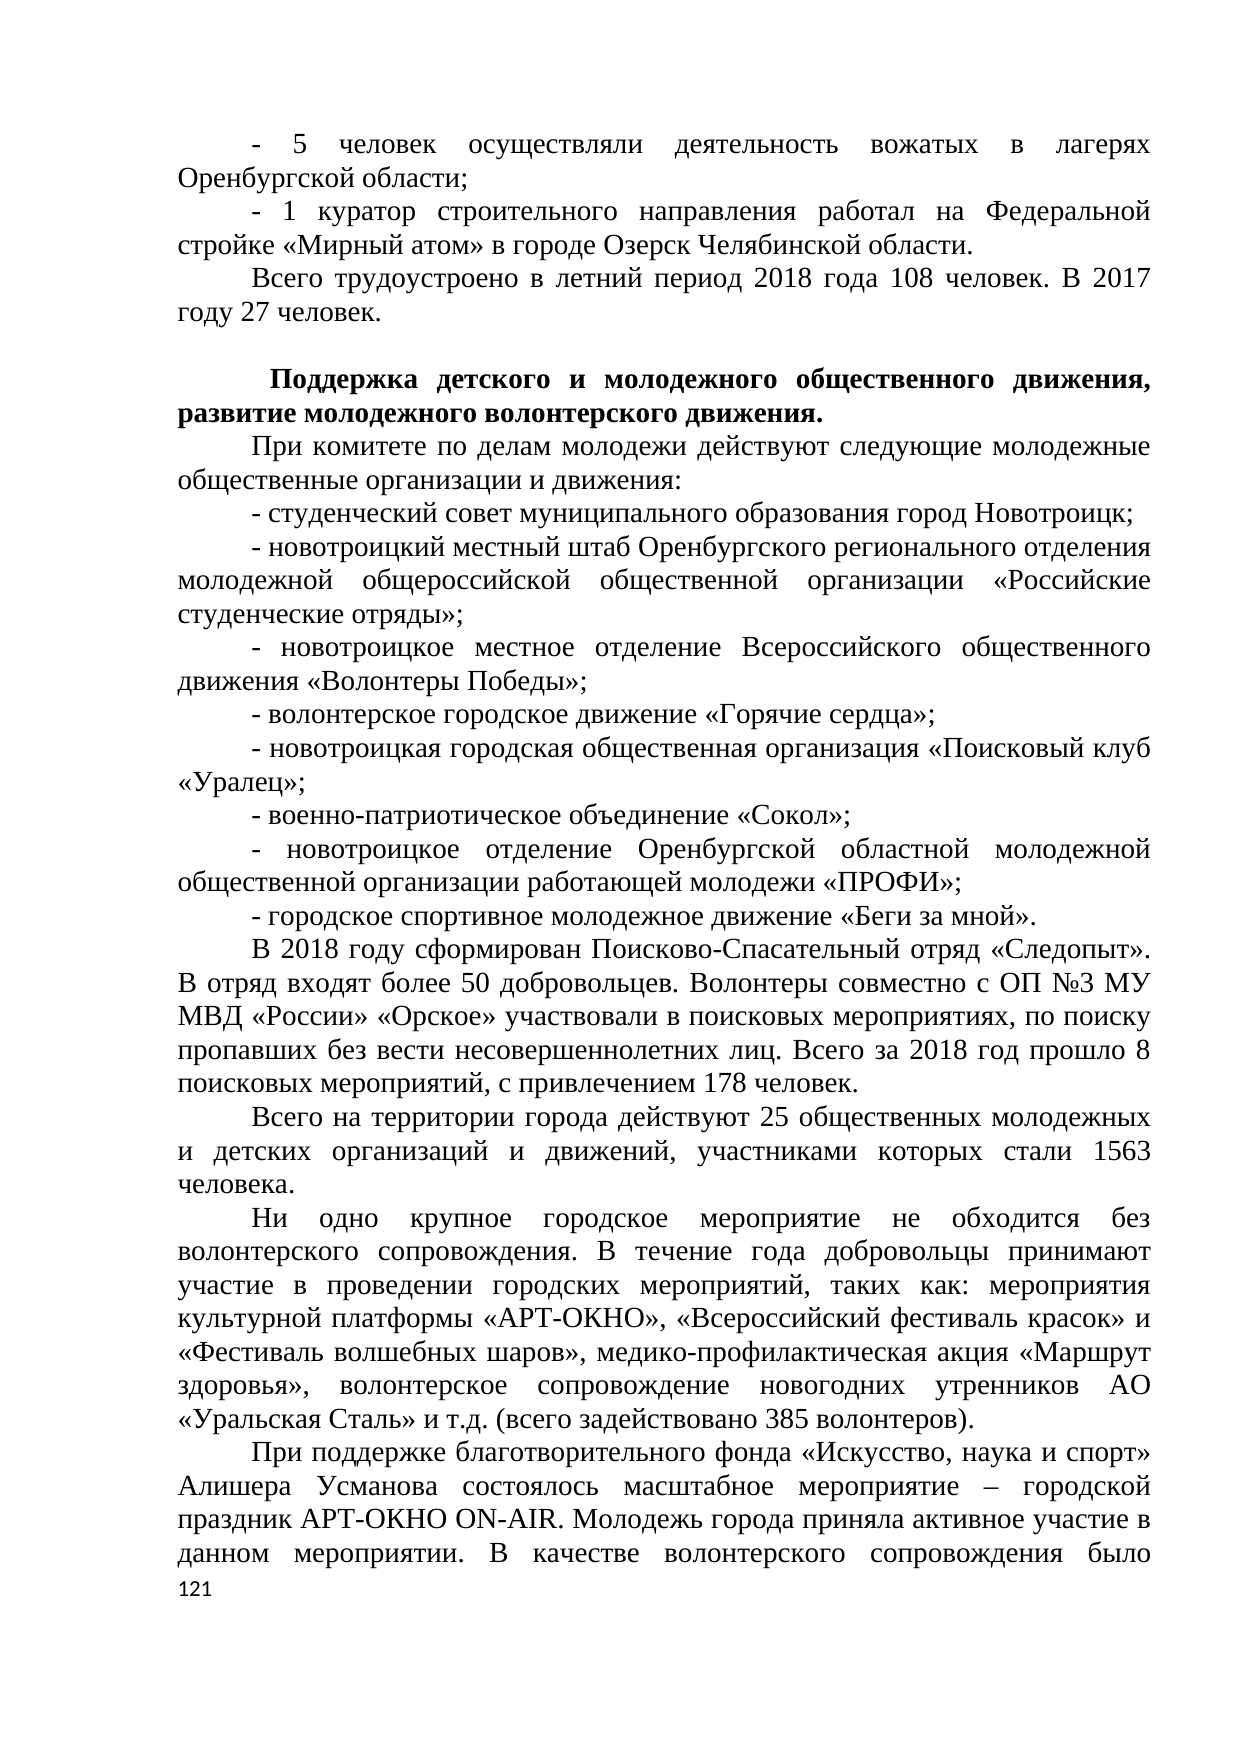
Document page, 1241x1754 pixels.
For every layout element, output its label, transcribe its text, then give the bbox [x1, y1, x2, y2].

text - 1 куратор строительного направления работал на Федеральной стройке «Мирный атом» в городе Озерск Челябинской области. [177, 193, 1152, 261]
text - новотроицкий местный штаб Оренбургского регионального отделения молодежной общероссийской общественной организации «Российские студенческие отряды»; [177, 529, 1152, 629]
text Ни одно крупное городское мероприятие не обходится без волонтерского сопровождения. В течение года добровольцы принимают участие в проведении городских мероприятий, таких как: мероприятия культурной платформы «АРТ-ОКНО», «Всероссийский фестиваль красок» и «Фестиваль волшебных шаров», медико-профилактическая акция «Маршрут здоровья», волонтерское сопровождение новогодних утренников АО «Уральская Сталь» и т.д. (всего задействовано 385 волонтеров). [177, 1200, 1152, 1434]
text - новотроицкое местное отделение Всероссийского общественного движения «Волонтеры Победы»; [177, 629, 1152, 697]
text Поддержка детского и молодежного общественного движения, развитие молодежного волонтерского движения. [177, 361, 1152, 428]
text - новотроицкое отделение Оренбургской областной молодежной общественной организации работающей молодежи «ПРОФИ»; [177, 831, 1152, 898]
text Всего трудоустроено в летний период 2018 года 108 человек. В 2017 году 27 человек. [177, 261, 1152, 328]
text - новотроицкая городская общественная организация «Поисковый клуб «Уралец»; [177, 730, 1152, 797]
text В 2018 году сформирован Поисково-Спасательный отряд «Следопыт». В отряд входят более 50 добровольцев. Волонтеры совместно с ОП №3 МУ МВД «России» «Орское» участвовали в поисковых мероприятиях, по поиску пропавших без вести несовершеннолетних лиц. Всего за 2018 год прошло 8 поисковых мероприятий, с привлечением 178 человек. [177, 931, 1152, 1099]
text - военно-патриотическое объединение «Сокол»; [177, 797, 1152, 831]
text - 5 человек осуществляли деятельность вожатых в лагерях Оренбургской области; [177, 126, 1152, 193]
text При комитете по делам молодежи действуют следующие молодежные общественные организации и движения: [177, 428, 1152, 495]
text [177, 1434, 1152, 1569]
text Всего на территории города действуют 25 общественных молодежных и детских организаций и движений, участниками которых стали 1563 человека. [177, 1099, 1152, 1200]
text - городское спортивное молодежное движение «Беги за мной». [177, 898, 1152, 931]
text - волонтерское городское движение «Горячие сердца»; [177, 697, 1152, 730]
text - студенческий совет муниципального образования город Новотроицк; [177, 495, 1152, 529]
